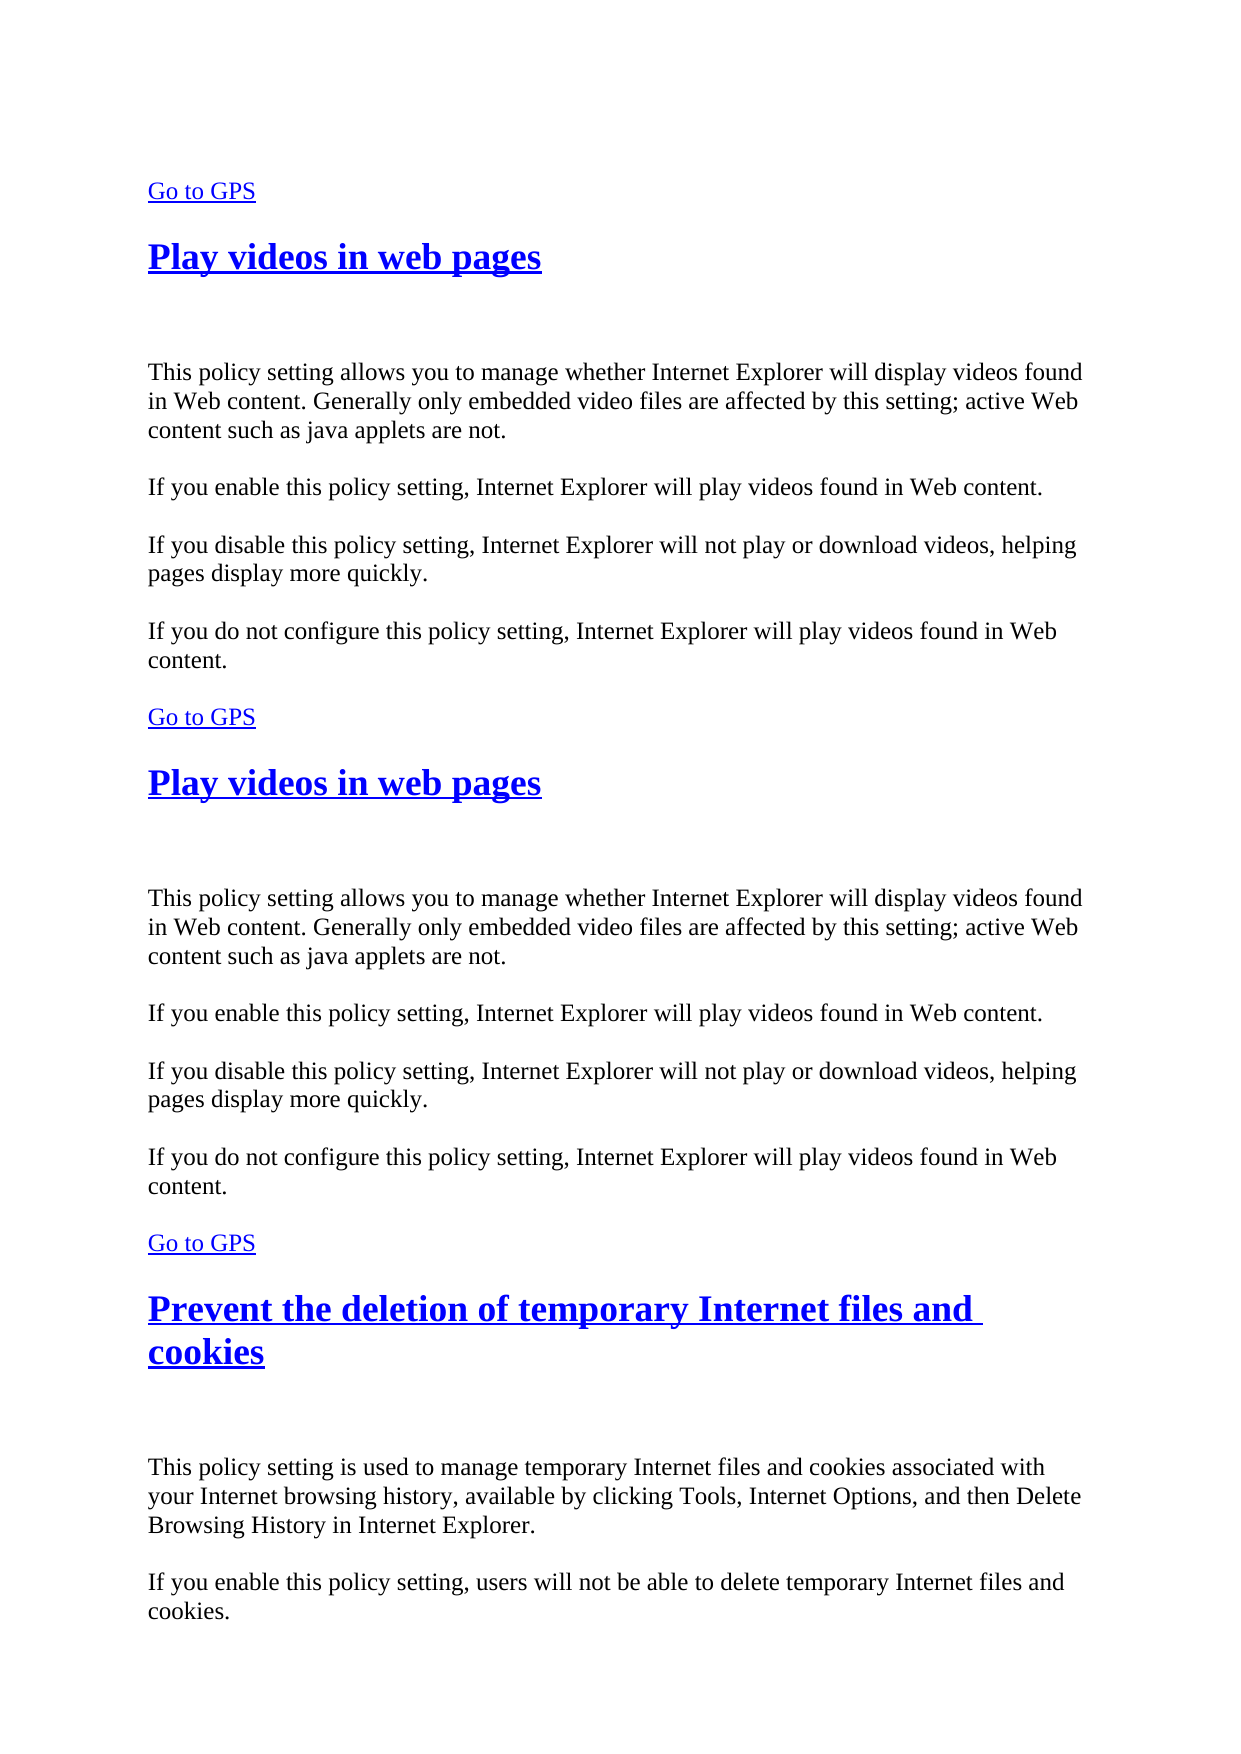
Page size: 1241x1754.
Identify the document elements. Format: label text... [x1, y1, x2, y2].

text Play videos in web pages [148, 234, 1093, 277]
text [148, 1452, 1093, 1625]
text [148, 148, 1093, 205]
text Prevent the deletion of temporary Internet files and cookies [148, 1286, 1093, 1372]
text Play videos in web pages [148, 760, 1093, 803]
text This policy setting allows you to manage whether Internet Explorer will display videos found in Web content. Generally only embedded video files are affected by this setting; active Web content such as java applets are not. If you enable this policy setting, Internet Explorer will play videos found in Web content. If you disable this policy setting, Internet Explorer will not play or download videos, helping pages display more quickly. If you do not configure this policy setting, Internet Explorer will play videos found in Web content. Go to GPS [148, 883, 1093, 1257]
text This policy setting allows you to manage whether Internet Explorer will display videos found in Web content. Generally only embedded video files are affected by this setting; active Web content such as java applets are not. If you enable this policy setting, Internet Explorer will play videos found in Web content. If you disable this policy setting, Internet Explorer will not play or download videos, helping pages display more quickly. If you do not configure this policy setting, Internet Explorer will play videos found in Web content. Go to GPS [148, 357, 1093, 731]
